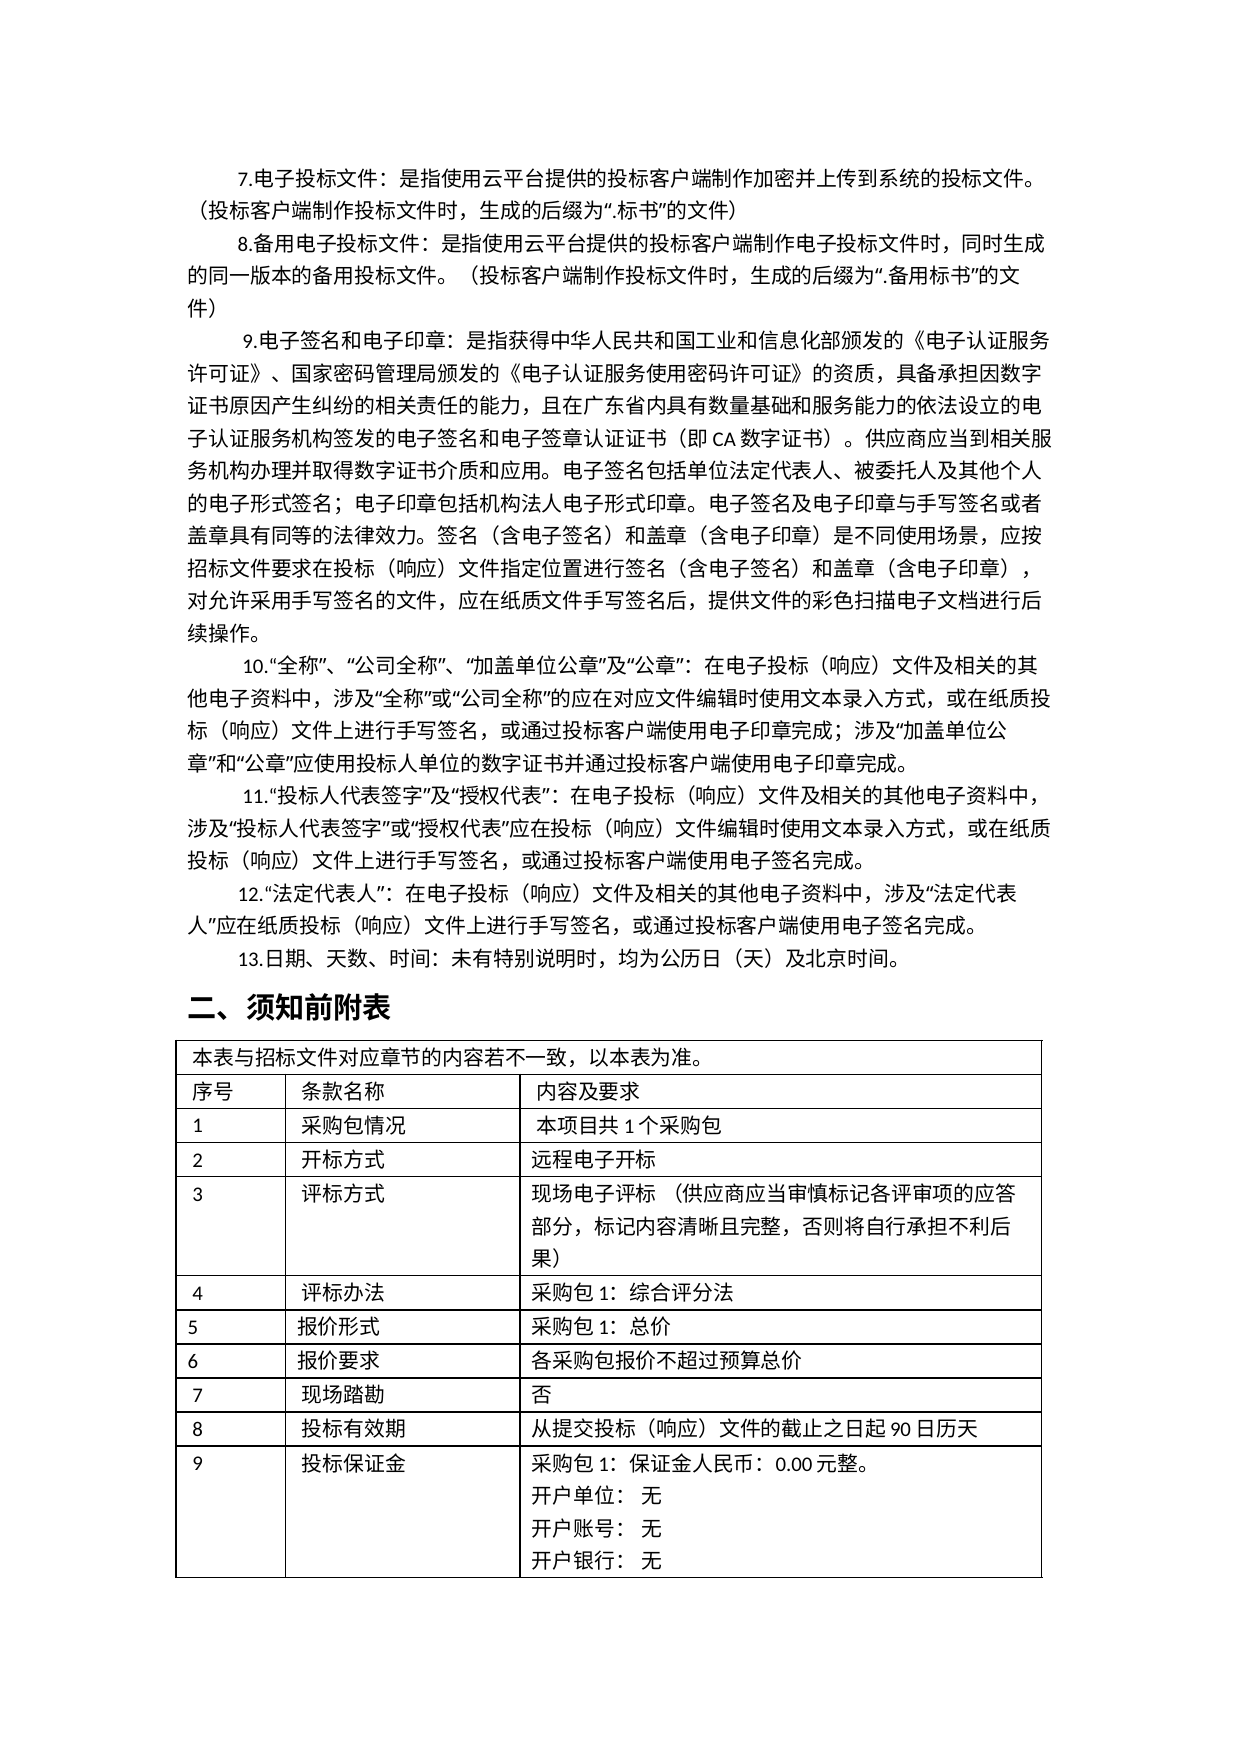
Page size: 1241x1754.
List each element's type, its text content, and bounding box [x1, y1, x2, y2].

table_cell 7 [177, 1379, 285, 1411]
text 11.“投标人代表签字”及“授权代表”：在电子投标（响应）文件及相关的其他电子资料中，涉及“投标人代表签字”或“授权代表”应在投标（响应）文件编辑时使用文本录入方式，或在纸质投标（响应）文件上进行手写签名，或通过投标客户端使用电子签名完成。 [187, 779, 1053, 877]
table_cell 评标办法 [286, 1276, 519, 1309]
table_cell 从提交投标（响应）文件的截止之日起90日历天 [521, 1413, 1041, 1445]
table_cell 报价形式 [286, 1311, 519, 1343]
table_cell 采购包1：总价 [521, 1311, 1041, 1343]
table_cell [521, 1447, 1041, 1577]
table_cell 3 [177, 1177, 285, 1275]
table_cell 否 [521, 1379, 1041, 1411]
table_cell 现场踏勘 [286, 1379, 519, 1411]
table_cell 2 [177, 1143, 285, 1176]
table_cell 报价要求 [286, 1345, 519, 1377]
table_cell 6 [177, 1345, 285, 1377]
text 7.电子投标文件：是指使用云平台提供的投标客户端制作加密并上传到系统的投标文件。（投标客户端制作投标文件时，生成的后缀为“.标书”的文件） [187, 162, 1053, 227]
table_cell 采购包情况 [286, 1109, 519, 1142]
table_cell 投标有效期 [286, 1413, 519, 1445]
table_cell 投标保证金 [286, 1447, 519, 1577]
table_cell 序号 [177, 1075, 285, 1108]
text 9.电子签名和电子印章：是指获得中华人民共和国工业和信息化部颁发的《电子认证服务许可证》、国家密码管理局颁发的《电子认证服务使用密码许可证》的资质，具备承担因数字证书原因产生纠纷的相关责任的能力，且在广东省内具有数量基础和服务能力的依法设立的电子认证服务机构签发的电子签名和电子签章认证证书（即CA数字证书）。供应商应当到相关服务机构办理并取得数字证书介质和应用。电子签名包括单位法定代表人、被委托人及其他个人的电子形式签名；电子印章包括机构法人电子形式印章。电子签名及电子印章与手写签名或者盖章具有同等的法律效力。签名（含电子签名）和盖章（含电子印章）是不同使用场景，应按招标文件要求在投标（响应）文件指定位置进行签名（含电子签名）和盖章（含电子印章），对允许采用手写签名的文件，应在纸质文件手写签名后，提供文件的彩色扫描电子文档进行后续操作。 [187, 324, 1053, 649]
table_cell 4 [177, 1276, 285, 1309]
text 8.备用电子投标文件：是指使用云平台提供的投标客户端制作电子投标文件时，同时生成的同一版本的备用投标文件。（投标客户端制作投标文件时，生成的后缀为“.备用标书”的文件） [187, 227, 1053, 324]
table_cell 本项目共1个采购包 [521, 1109, 1041, 1142]
table_cell 9 [177, 1447, 285, 1577]
table_cell 采购包1：综合评分法 [521, 1276, 1041, 1309]
table_cell 开标方式 [286, 1143, 519, 1176]
table_cell 条款名称 [286, 1075, 519, 1108]
text 二、须知前附表 [187, 974, 1053, 1039]
table_cell 5 [177, 1311, 285, 1343]
text 10.“全称”、“公司全称”、“加盖单位公章”及“公章”：在电子投标（响应）文件及相关的其他电子资料中，涉及“全称”或“公司全称”的应在对应文件编辑时使用文本录入方式，或在纸质投标（响应）文件上进行手写签名，或通过投标客户端使用电子印章完成；涉及“加盖单位公章”和“公章”应使用投标人单位的数字证书并通过投标客户端使用电子印章完成。 [187, 649, 1053, 779]
table_cell 现场电子评标 （供应商应当审慎标记各评审项的应答部分，标记内容清晰且完整，否则将自行承担不利后果） [521, 1177, 1041, 1275]
table_cell 各采购包报价不超过预算总价 [521, 1345, 1041, 1377]
table_cell 8 [177, 1413, 285, 1445]
table_cell 评标方式 [286, 1177, 519, 1275]
table_header 本表与招标文件对应章节的内容若不一致，以本表为准。 [177, 1041, 1041, 1073]
text 13.日期、天数、时间：未有特别说明时，均为公历日（天）及北京时间。 [187, 942, 1053, 974]
table_cell 内容及要求 [521, 1075, 1041, 1108]
table_cell 远程电子开标 [521, 1143, 1041, 1176]
table_cell 1 [177, 1109, 285, 1142]
text 12.“法定代表人”：在电子投标（响应）文件及相关的其他电子资料中，涉及“法定代表人”应在纸质投标（响应）文件上进行手写签名，或通过投标客户端使用电子签名完成。 [187, 877, 1053, 942]
